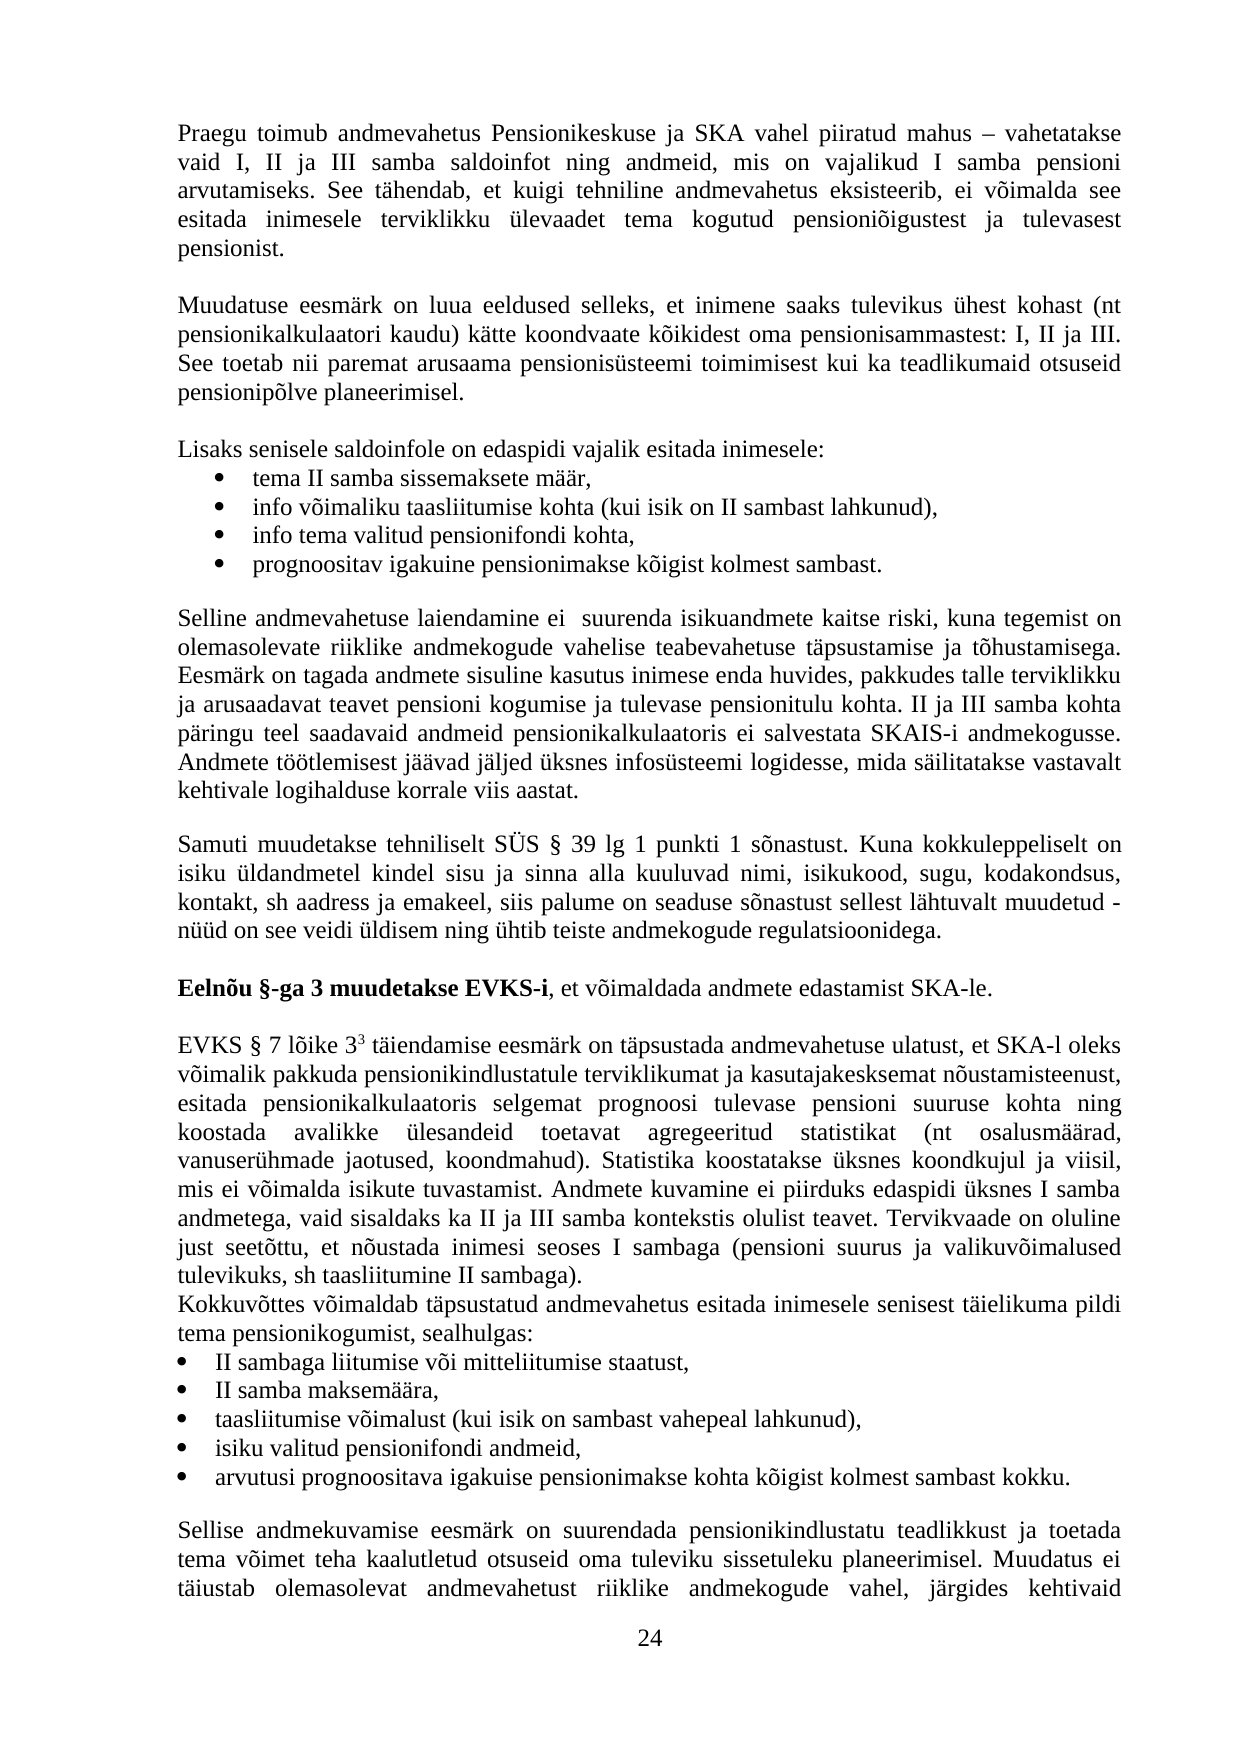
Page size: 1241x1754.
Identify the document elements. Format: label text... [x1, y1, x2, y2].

text EVKS § 7 lõike 33 täiendamise eesmärk on täpsustada andmevahetuse ulatust, et SKA-l oleks võimalik pakkuda pensionikindlustatule terviklikumat ja kasutajakesksemat nõustamisteenust, esitada pensionikalkulaatoris selgemat prognoosi tulevase pensioni suuruse kohta ning koostada avalikke ülesandeid toetavat agregeeritud statistikat (nt osalusmäärad, vanuserühmade jaotused, koondmahud). Statistika koostatakse üksnes koondkujul ja viisil, mis ei võimalda isikute tuvastamist. Andmete kuvamine ei piirduks edaspidi üksnes I samba andmetega, vaid sisaldaks ka II ja III samba kontekstis olulist teavet. Tervikvaade on oluline just seetõttu, et nõustada inimesi seoses I sambaga (pensioni suurus ja valikuvõimalused tulevikuks, sh taasliitumine II sambaga). [177, 1031, 1122, 1289]
list tema II samba sissemaksete määr, [215, 463, 1122, 492]
text Lisaks senisele saldoinfole on edaspidi vajalik esitada inimesele: [177, 434, 1122, 463]
list taasliitumise võimalust (kui isik on sambast vahepeal lahkunud), [177, 1404, 1122, 1433]
list isiku valitud pensionifondi andmeid, [177, 1433, 1122, 1462]
list arvutusi prognoositava igakuise pensionimakse kohta kõigist kolmest sambast kokku. [177, 1462, 1122, 1491]
list info tema valitud pensionifondi kohta, [215, 521, 1122, 549]
list II sambaga liitumise või mitteliitumise staatust, [177, 1347, 1122, 1376]
text Kokkuvõttes võimaldab täpsustatud andmevahetus esitada inimesele senisest täielikuma pildi tema pensionikogumist, sealhulgas: [177, 1289, 1122, 1347]
text Muudatuse eesmärk on luua eeldused selleks, et inimene saaks tulevikus ühest kohast (nt pensionikalkulaatori kaudu) kätte koondvaate kõikidest oma pensionisammastest: I, II ja III. See toetab nii paremat arusaama pensionisüsteemi toimimisest kui ka teadlikumaid otsuseid pensionipõlve planeerimisel. [177, 291, 1122, 406]
text Praegu toimub andmevahetus Pensionikeskuse ja SKA vahel piiratud mahus – vahetatakse vaid I, II ja III samba saldoinfot ning andmeid, mis on vajalikud I samba pensioni arvutamiseks. See tähendab, et kuigi tehniline andmevahetus eksisteerib, ei võimalda see esitada inimesele terviklikku ülevaadet tema kogutud pensioniõigustest ja tulevasest pensionist. [177, 118, 1122, 262]
text Eelnõu §-ga 3 muudetakse EVKS-i, et võimaldada andmete edastamist SKA-le. [177, 973, 1122, 1002]
text Samuti muudetakse tehniliselt SÜS § 39 lg 1 punkti 1 sõnastust. Kuna kokkuleppeliselt on isiku üldandmetel kindel sisu ja sinna alla kuuluvad nimi, isikukood, sugu, kodakondsus, kontakt, sh aadress ja emakeel, siis palume on seaduse sõnastust sellest lähtuvalt muudetud - nüüd on see veidi üldisem ning ühtib teiste andmekogude regulatsioonidega. [177, 829, 1122, 944]
text Selline andmevahetuse laiendamine ei suurenda isikuandmete kaitse riski, kuna tegemist on olemasolevate riiklike andmekogude vahelise teabevahetuse täpsustamise ja tõhustamisega. Eesmärk on tagada andmete sisuline kasutus inimese enda huvides, pakkudes talle terviklikku ja arusaadavat teavet pensioni kogumise ja tulevase pensionitulu kohta. II ja III samba kohta päringu teel saadavaid andmeid pensionikalkulaatoris ei salvestata SKAIS-i andmekogusse. Andmete töötlemisest jäävad jäljed üksnes infosüsteemi logidesse, mida säilitatakse vastavalt kehtivale logihalduse korrale viis aastat. [177, 603, 1122, 804]
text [177, 1516, 1122, 1602]
list prognoositav igakuine pensionimakse kõigist kolmest sambast. [215, 549, 1122, 578]
list info võimaliku taasliitumise kohta (kui isik on II sambast lahkunud), [215, 492, 1122, 521]
list II samba maksemäära, [177, 1376, 1122, 1404]
